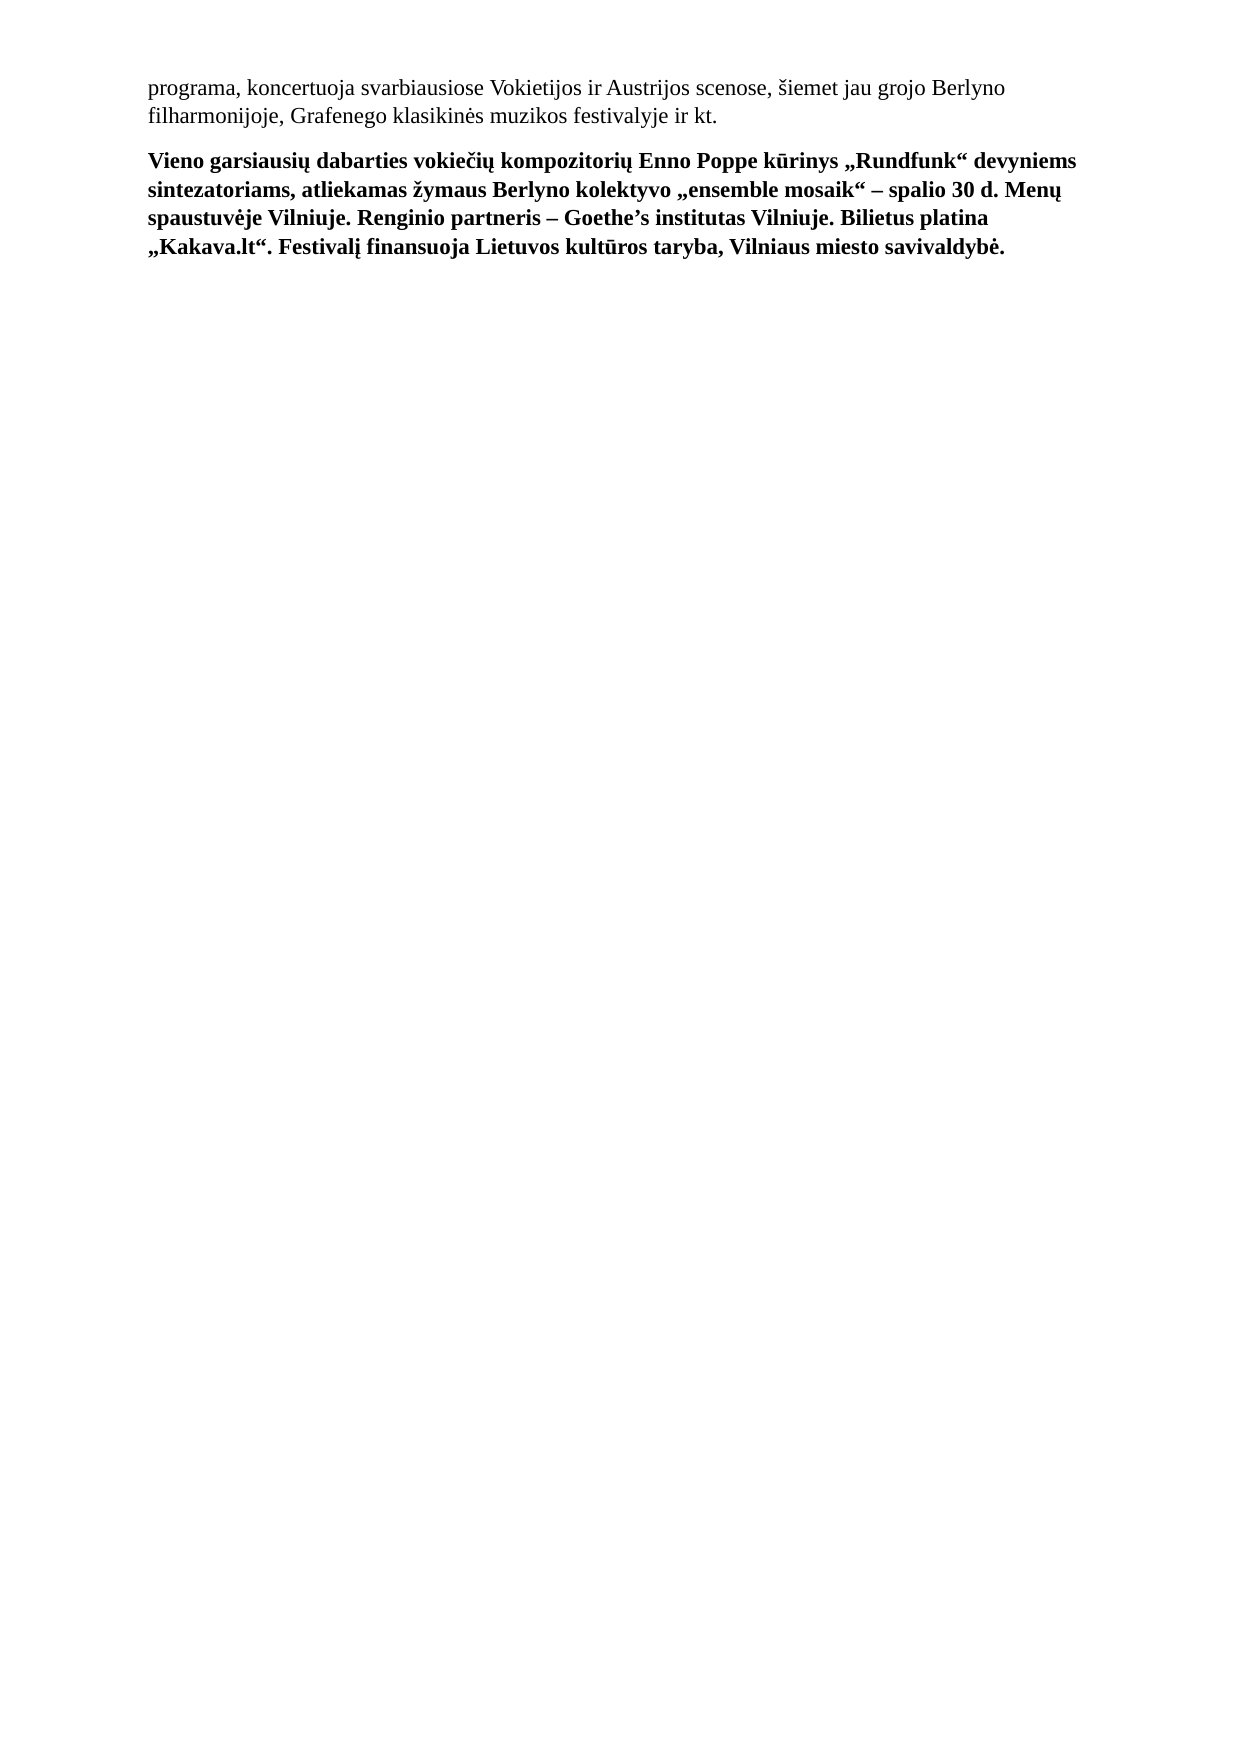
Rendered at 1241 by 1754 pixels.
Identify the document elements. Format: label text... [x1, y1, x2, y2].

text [148, 74, 1093, 129]
text Vieno garsiausių dabarties vokiečių kompozitorių Enno Poppe kūrinys „Rundfunk“ devyniems sintezatoriams, atliekamas žymaus Berlyno kolektyvo „ensemble mosaik“ – spalio 30 d. Menų spaustuvėje Vilniuje. Renginio partneris – Goethe’s institutas Vilniuje. Bilietus platina „Kakava.lt“. Festivalį finansuoja Lietuvos kultūros taryba, Vilniaus miesto savivaldybė. [148, 147, 1093, 259]
